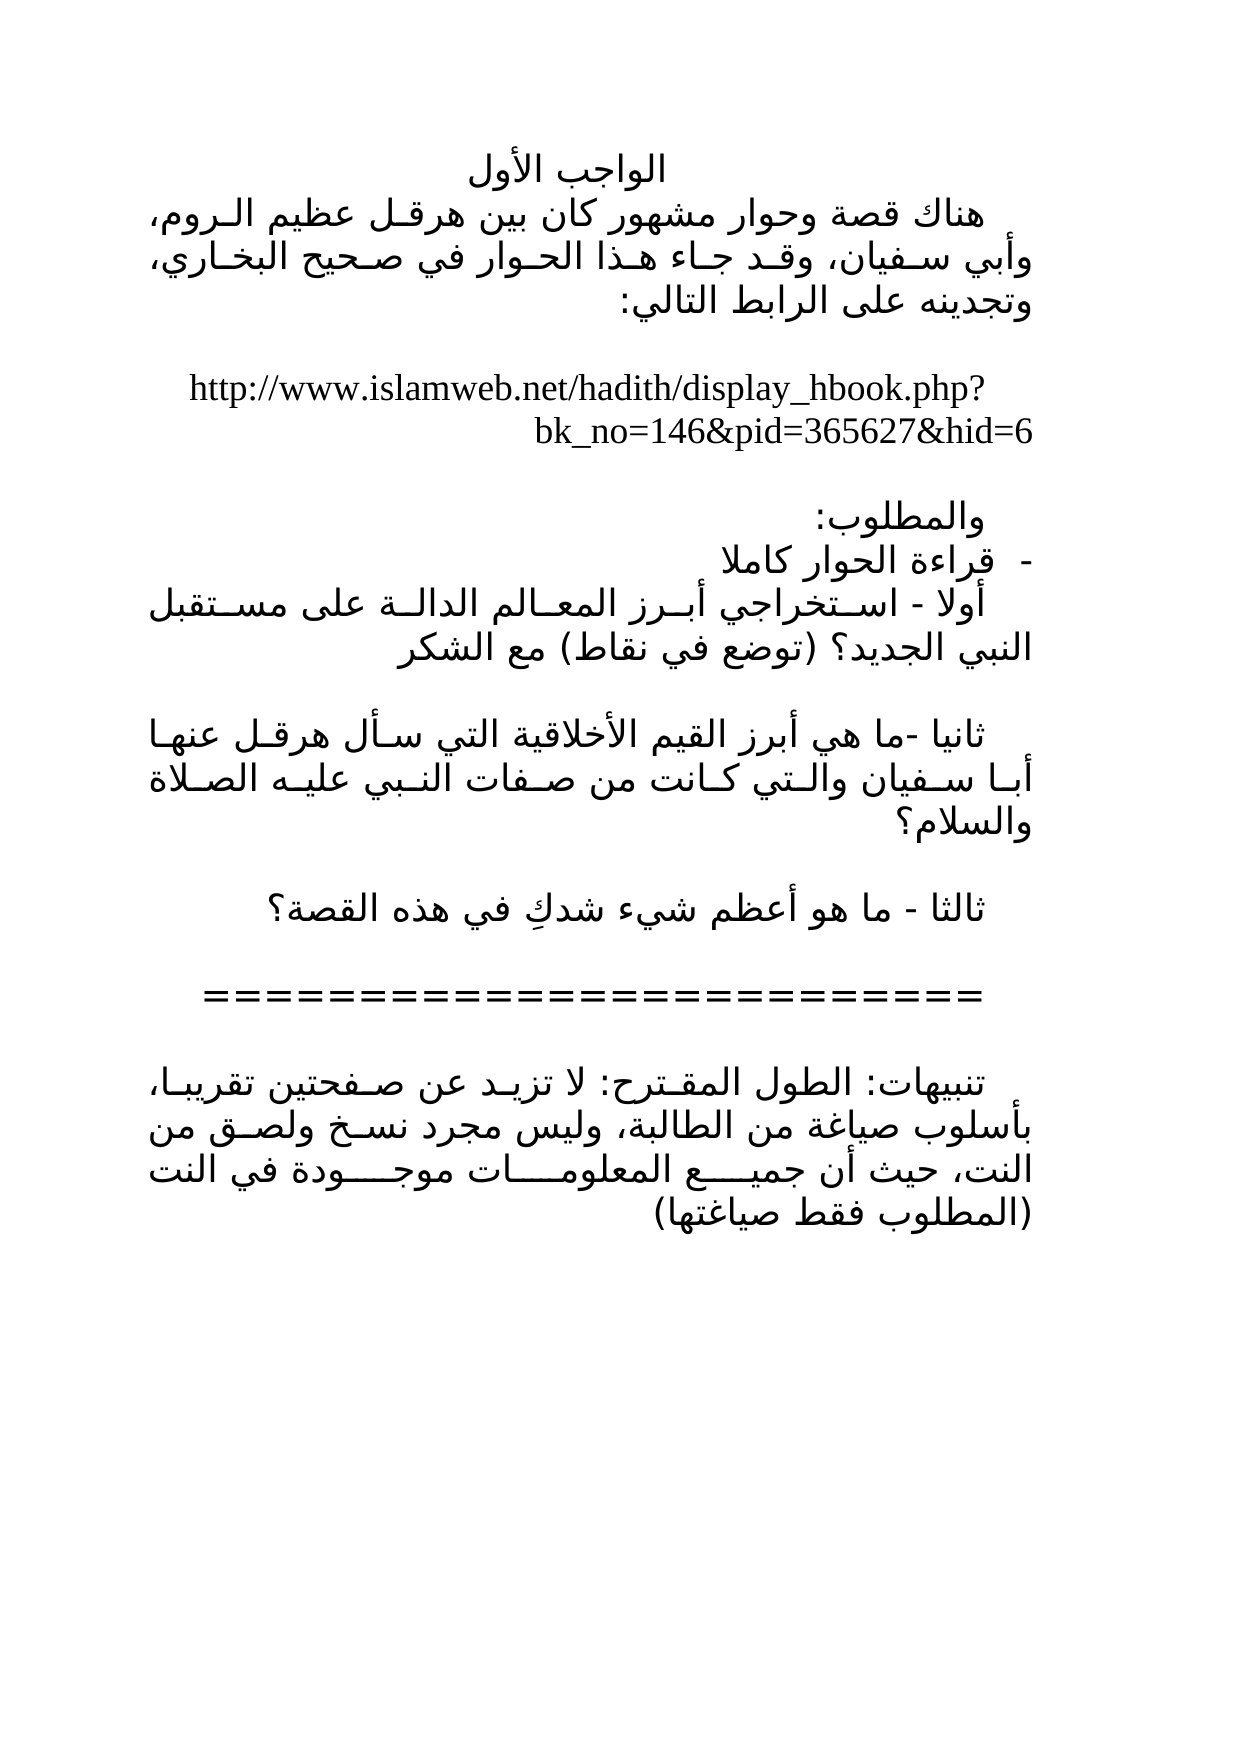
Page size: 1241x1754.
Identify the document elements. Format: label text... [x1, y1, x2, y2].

text ========================= [148, 973, 1033, 1017]
text ثانيا -ما هي أبرز القيم الأخلاقية التي سأل هرقل عنها أبا سفيان والتي كانت من صفات النبي عليه الصلاة والسلام؟ [148, 712, 1033, 843]
text - قراءة الحوار كاملا [148, 538, 1033, 582]
text تنبيهات: الطول المقترح: لا تزيد عن صفحتين تقريبا، بأسلوب صياغة من الطالبة، وليس مجرد نسخ ولصق من النت، حيث أن جميع المعلومات موجودة في النت (المطلوب فقط صياغتها) [148, 1060, 1033, 1235]
text والمطلوب: [148, 495, 1033, 538]
text ثالثا - ما هو أعظم شيء شدكِ في هذه القصة؟ [148, 887, 1033, 930]
text الواجب الأول [148, 148, 1033, 191]
text http://www.islamweb.net/hadith/display_hbook.php?bk_no=146&pid=365627&hid=6 [148, 365, 1033, 452]
text هناك قصة وحوار مشهور كان بين هرقل عظيم الروم، وأبي سفيان، وقد جاء هذا الحوار في صحيح البخاري، وتجدينه على الرابط التالي: [148, 191, 1033, 322]
text أولا - استخراجي أبرز المعالم الدالة على مستقبل النبي الجديد؟ (توضع في نقاط) مع الشكر [148, 582, 1033, 669]
